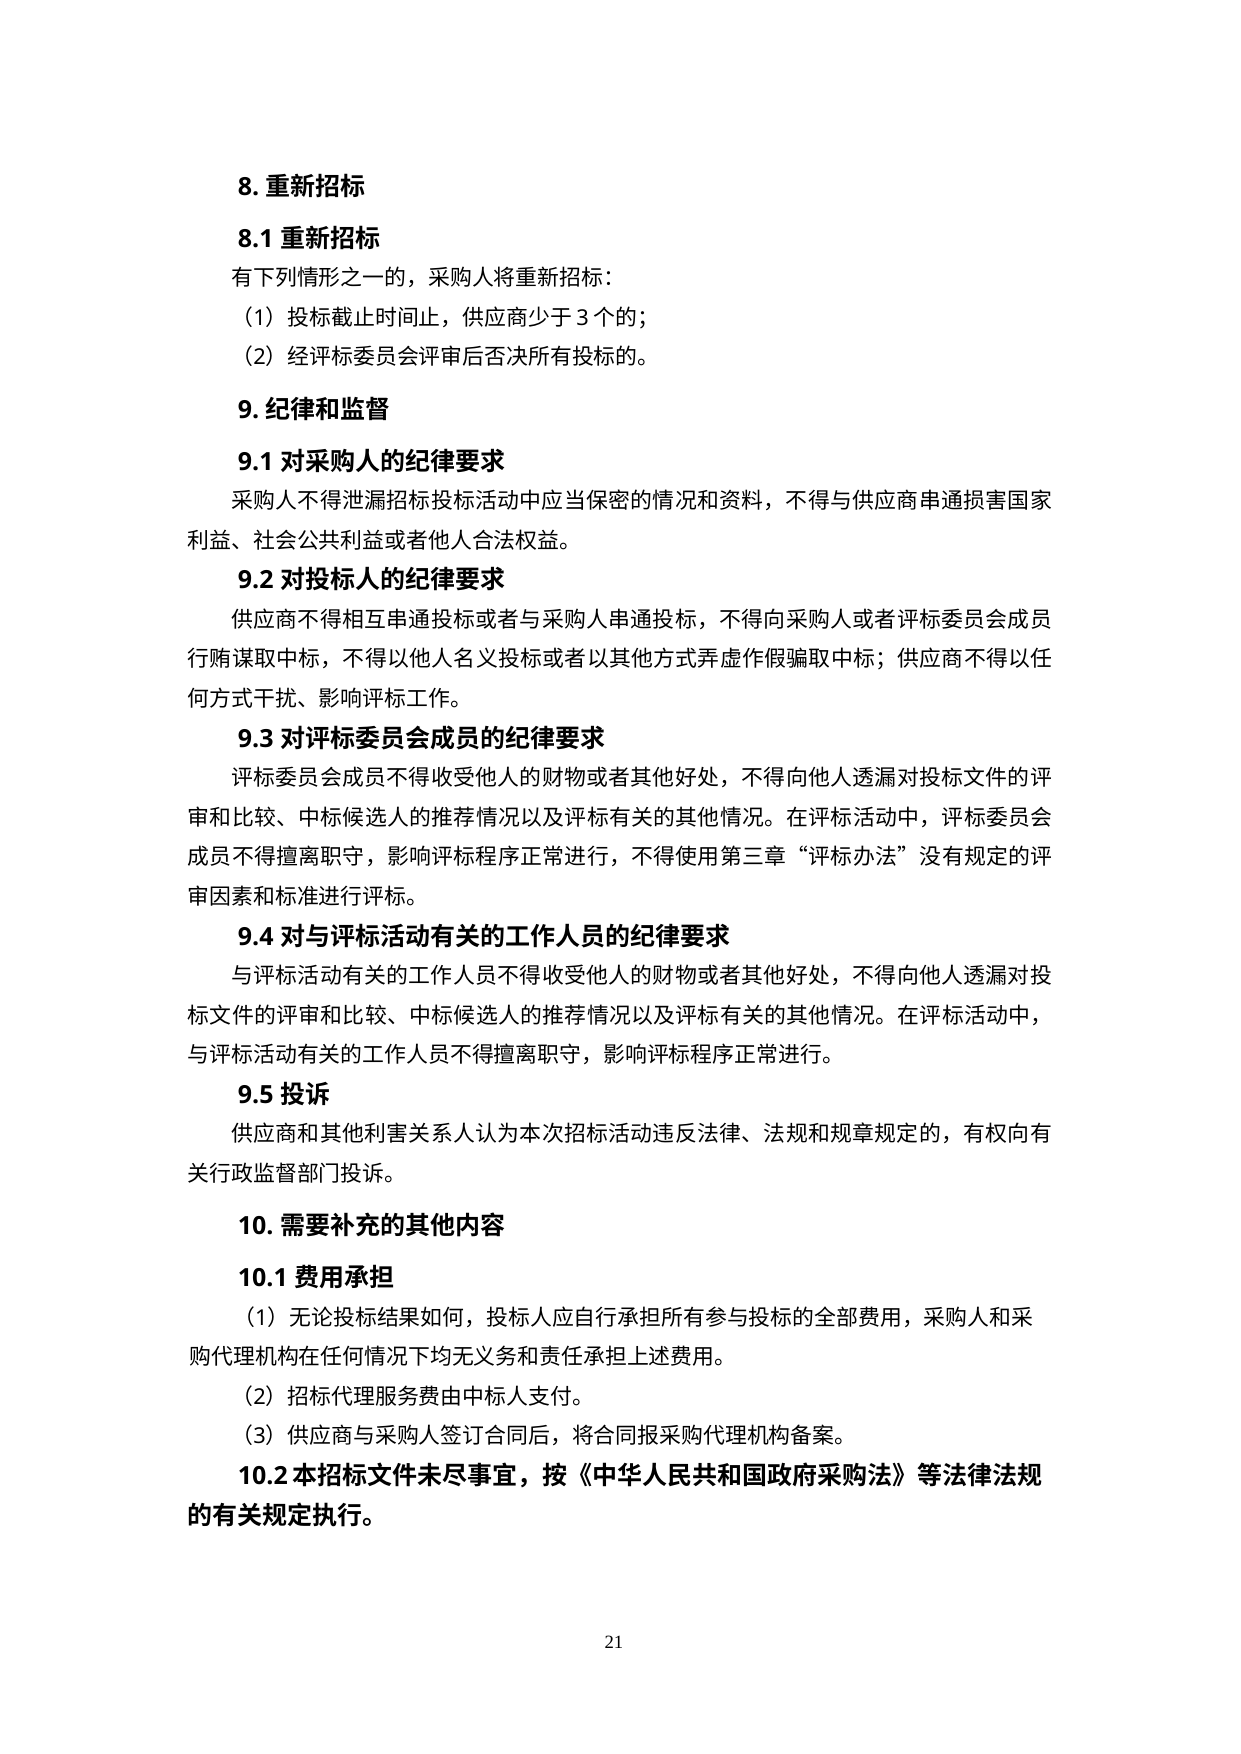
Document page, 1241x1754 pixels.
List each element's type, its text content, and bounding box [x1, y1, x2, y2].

text （1）投标截止时间止，供应商少于3个的； [187, 296, 1053, 335]
text （1）无论投标结果如何，投标人应自行承担所有参与投标的全部费用，采购人和采购代理机构在任何情况下均无义务和责任承担上述费用。 [189, 1296, 1053, 1375]
text 9.4 对与评标活动有关的工作人员的纪律要求 [187, 914, 1053, 954]
text 9.3 对评标委员会成员的纪律要求 [187, 717, 1053, 756]
title 9. 纪律和监督 [187, 387, 1160, 427]
text 采购人不得泄漏招标投标活动中应当保密的情况和资料，不得与供应商串通损害国家利益、社会公共利益或者他人合法权益。 [187, 479, 1053, 558]
text 有下列情形之一的，采购人将重新招标： [187, 256, 1053, 296]
text 与评标活动有关的工作人员不得收受他人的财物或者其他好处，不得向他人透漏对投标文件的评审和比较、中标候选人的推荐情况以及评标有关的其他情况。在评标活动中，与评标活动有关的工作人员不得擅离职守，影响评标程序正常进行。 [187, 954, 1053, 1073]
text 9.2 对投标人的纪律要求 [187, 558, 1053, 598]
text 10.2本招标文件未尽事宜，按《中华人民共和国政府采购法》等法律法规的有关规定执行。 [187, 1454, 1053, 1533]
text （2）经评标委员会评审后否决所有投标的。 [187, 335, 1053, 375]
text 8.1 重新招标 [187, 217, 1053, 256]
text 供应商和其他利害关系人认为本次招标活动违反法律、法规和规章规定的，有权向有关行政监督部门投诉。 [187, 1112, 1053, 1192]
text 评标委员会成员不得收受他人的财物或者其他好处，不得向他人透漏对投标文件的评审和比较、中标候选人的推荐情况以及评标有关的其他情况。在评标活动中，评标委员会成员不得擅离职守，影响评标程序正常进行，不得使用第三章“评标办法”没有规定的评审因素和标准进行评标。 [187, 756, 1053, 914]
text 10.1 费用承担 [187, 1256, 1053, 1296]
text 9.5 投诉 [187, 1073, 1053, 1112]
text （3）供应商与采购人签订合同后，将合同报采购代理机构备案。 [187, 1414, 1053, 1454]
title 8. 重新招标 [187, 164, 1160, 204]
text 9.1 对采购人的纪律要求 [187, 439, 1053, 479]
title 10. 需要补充的其他内容 [187, 1204, 1160, 1244]
text 供应商不得相互串通投标或者与采购人串通投标，不得向采购人或者评标委员会成员行贿谋取中标，不得以他人名义投标或者以其他方式弄虚作假骗取中标；供应商不得以任何方式干扰、影响评标工作。 [187, 598, 1053, 717]
text （2）招标代理服务费由中标人支付。 [187, 1375, 1053, 1414]
